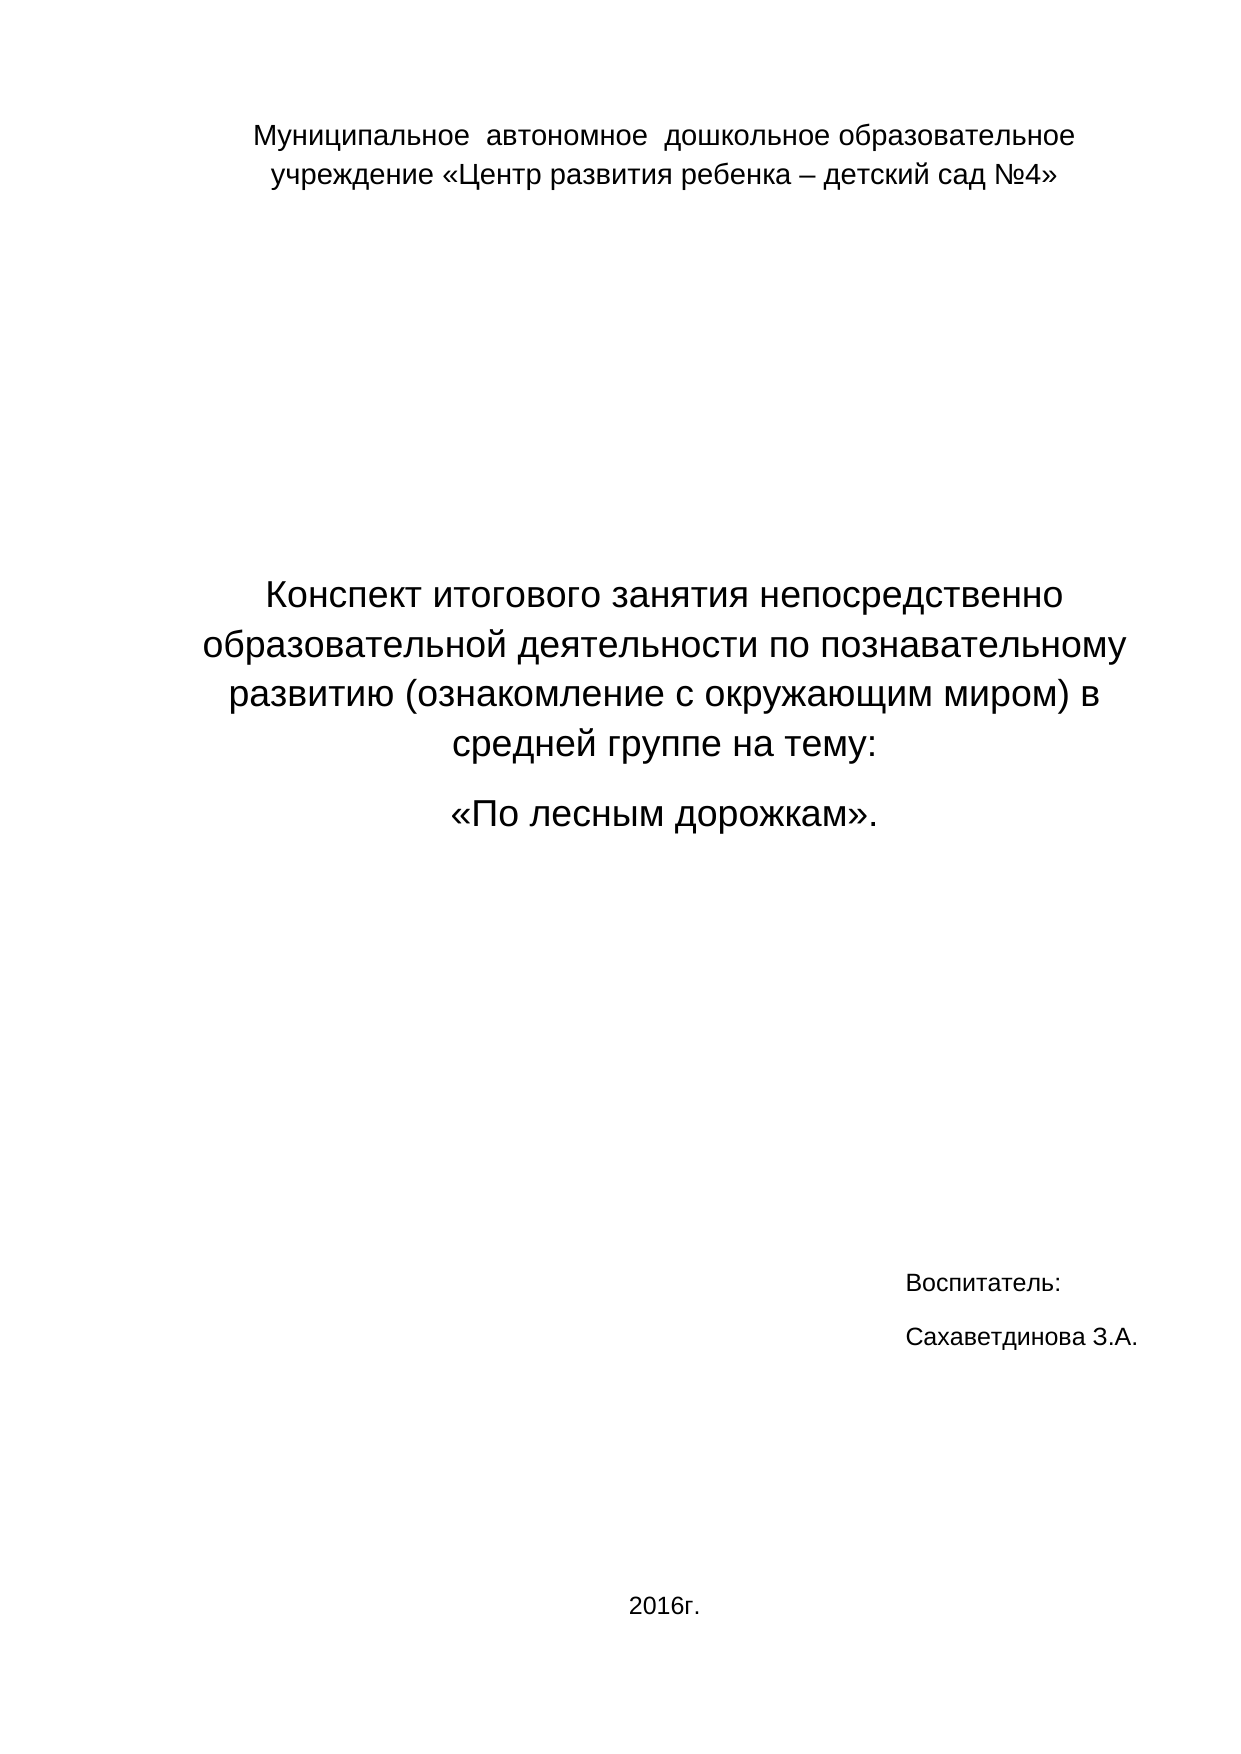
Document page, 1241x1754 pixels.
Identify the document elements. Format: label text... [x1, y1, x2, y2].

text «По лесным дорожкам». [177, 791, 1152, 834]
text 2016г. [177, 1591, 1152, 1620]
text Сахаветдинова З.А. [177, 1322, 1152, 1350]
text Муниципальное автономное дошкольное образовательное учреждение «Центр развития ребенка – детский сад №4» [177, 118, 1152, 190]
text Воспитатель: [177, 1268, 1152, 1297]
text Конспект итогового занятия непосредственно образовательной деятельности по познавательному развитию (ознакомление с окружающим миром) в средней группе на тему: [177, 572, 1152, 764]
